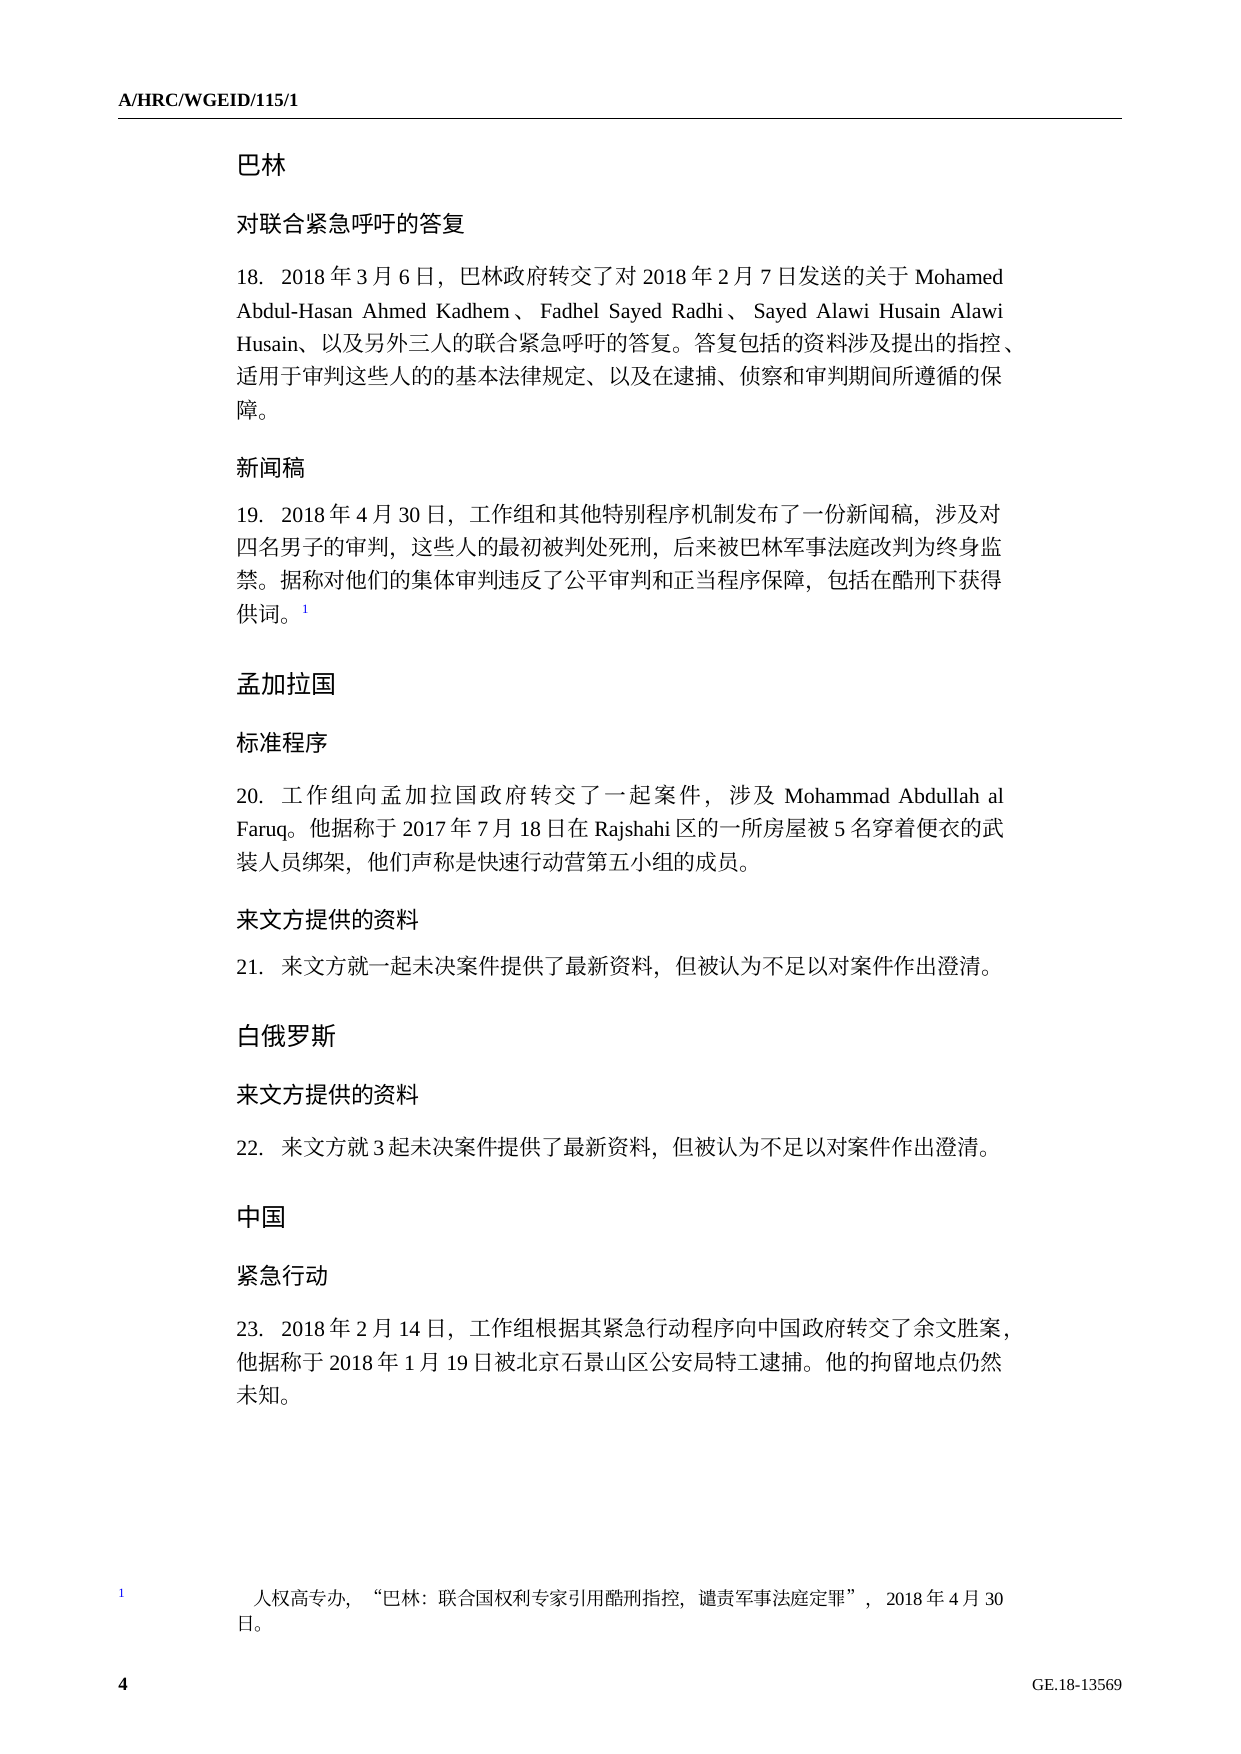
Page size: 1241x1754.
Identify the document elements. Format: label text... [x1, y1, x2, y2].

text 新闻稿 [118, 450, 1004, 483]
text 对联合紧急呼吁的答复 [118, 206, 1004, 239]
text 21. 来文方就一起未决案件提供了最新资料，但被认为不足以对案件作出澄清。 [236, 948, 1004, 981]
text 紧急行动 [118, 1258, 1004, 1291]
text 20. 工作组向孟加拉国政府转交了一起案件，涉及Mohammad Abdullah al Faruq。他据称于2017年7月18日在Rajshahi区的一所房屋被5名穿着便衣的武装人员绑架，他们声称是快速行动营第五小组的成员。 [236, 777, 1004, 877]
text 来文方提供的资料 [118, 1077, 1004, 1110]
text 白俄罗斯 [118, 1018, 1004, 1052]
text 标准程序 [118, 725, 1004, 758]
text 22. 来文方就3起未决案件提供了最新资料，但被认为不足以对案件作出澄清。 [236, 1129, 1004, 1162]
text 巴林 [118, 148, 1004, 181]
text 孟加拉国 [118, 666, 1004, 700]
text 来文方提供的资料 [118, 902, 1004, 935]
text 中国 [118, 1200, 1004, 1233]
text 19. 2018年4月30日，工作组和其他特别程序机制发布了一份新闻稿，涉及对四名男子的审判，这些人的最初被判处死刑，后来被巴林军事法庭改判为终身监禁。据称对他们的集体审判违反了公平审判和正当程序保障，包括在酷刑下获得供词。 [236, 496, 1004, 629]
text 23. 2018年2月14日，工作组根据其紧急行动程序向中国政府转交了余文胜案，他据称于2018年1月19日被北京石景山区公安局特工逮捕。他的拘留地点仍然未知。 [236, 1310, 1004, 1410]
text 18. 2018年3月6日，巴林政府转交了对2018年2月7日发送的关于Mohamed Abdul-Hasan Ahmed Kadhem、Fadhel Sayed Radhi、Sayed Alawi Husain Alawi Husain、以及另外三人的联合紧急呼吁的答复。答复包括的资料涉及提出的指控、适用于审判这些人的的基本法律规定、以及在逮捕、侦察和审判期间所遵循的保障。 [236, 258, 1004, 425]
